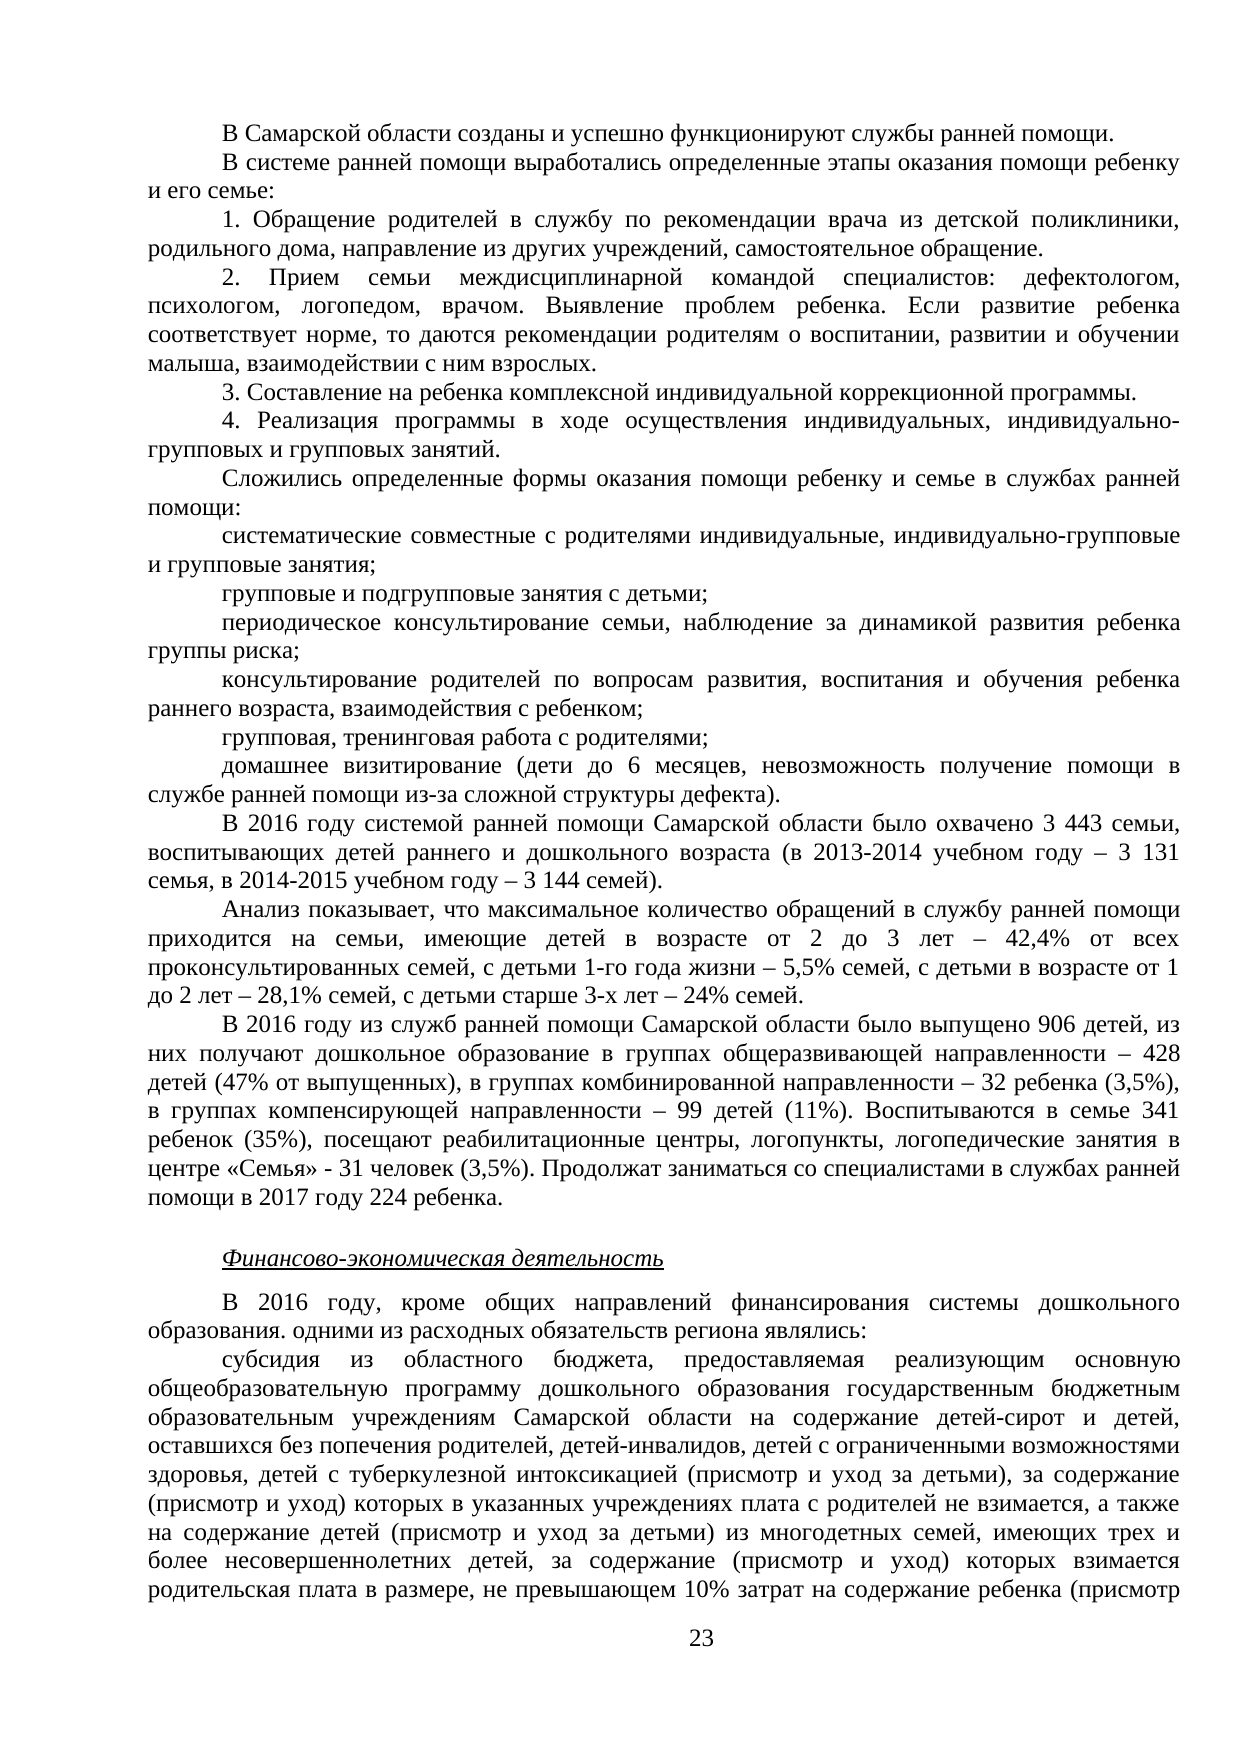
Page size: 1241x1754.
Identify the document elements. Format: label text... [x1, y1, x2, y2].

text 4. Реализация программы в ходе осуществления индивидуальных, индивидуально-групповых и групповых занятий. [148, 406, 1181, 463]
text В 2016 году, кроме общих направлений финансирования системы дошкольного образования. одними из расходных обязательств региона являлись: [148, 1287, 1181, 1344]
text домашнее визитирование (дети до 6 месяцев, невозможность получение помощи в службе ранней помощи из-за сложной структуры дефекта). [148, 751, 1181, 808]
text консультирование родителей по вопросам развития, воспитания и обучения ребенка раннего возраста, взаимодействия с ребенком; [148, 664, 1181, 722]
text 2. Прием семьи междисциплинарной командой специалистов: дефектологом, психологом, логопедом, врачом. Выявление проблем ребенка. Если развитие ребенка соответствует норме, то даются рекомендации родителям о воспитании, развитии и обучении малыша, взаимодействии с ним взрослых. [148, 262, 1181, 377]
text 1. Обращение родителей в службу по рекомендации врача из детской поликлиники, родильного дома, направление из других учреждений, самостоятельное обращение. [148, 204, 1181, 262]
text Анализ показывает, что максимальное количество обращений в службу ранней помощи приходится на семьи, имеющие детей в возрасте от 2 до 3 лет – 42,4% от всех проконсультированных семей, с детьми 1-го года жизни – 5,5% семей, с детьми в возрасте от 1 до 2 лет – 28,1% семей, с детьми старше 3-х лет – 24% семей. [148, 894, 1181, 1009]
text В системе ранней помощи выработались определенные этапы оказания помощи ребенку и его семье: [148, 147, 1181, 204]
text групповая, тренинговая работа с родителями; [148, 722, 1181, 751]
text Сложились определенные формы оказания помощи ребенку и семье в службах ранней помощи: [148, 463, 1181, 521]
text систематические совместные с родителями индивидуальные, индивидуально-групповые и групповые занятия; [148, 521, 1181, 578]
text В 2016 году системой ранней помощи Самарской области было охвачено 3 443 семьи, воспитывающих детей раннего и дошкольного возраста (в 2013-2014 учебном году – 3 131 семья, в 2014-2015 учебном году – 3 144 семей). [148, 808, 1181, 894]
subtitle Финансово-экономическая деятельность [148, 1243, 1181, 1272]
text 3. Составление на ребенка комплексной индивидуальной коррекционной программы. [148, 377, 1181, 406]
text периодическое консультирование семьи, наблюдение за динамикой развития ребенка группы риска; [148, 607, 1181, 664]
text В 2016 году из служб ранней помощи Самарской области было выпущено 906 детей, из них получают дошкольное образование в группах общеразвивающей направленности – 428 детей (47% от выпущенных), в группах комбинированной направленности – 32 ребенка (3,5%), в группах компенсирующей направленности – 99 детей (11%). Воспитываются в семье 341 ребенок (35%), посещают реабилитационные центры, логопункты, логопедические занятия в центре «Семья» - 31 человек (3,5%). Продолжат заниматься со специалистами в службах ранней помощи в 2017 году 224 ребенка. [148, 1009, 1181, 1211]
text В Самарской области созданы и успешно функционируют службы ранней помощи. [148, 118, 1181, 147]
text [148, 1344, 1181, 1603]
text групповые и подгрупповые занятия с детьми; [148, 578, 1181, 607]
